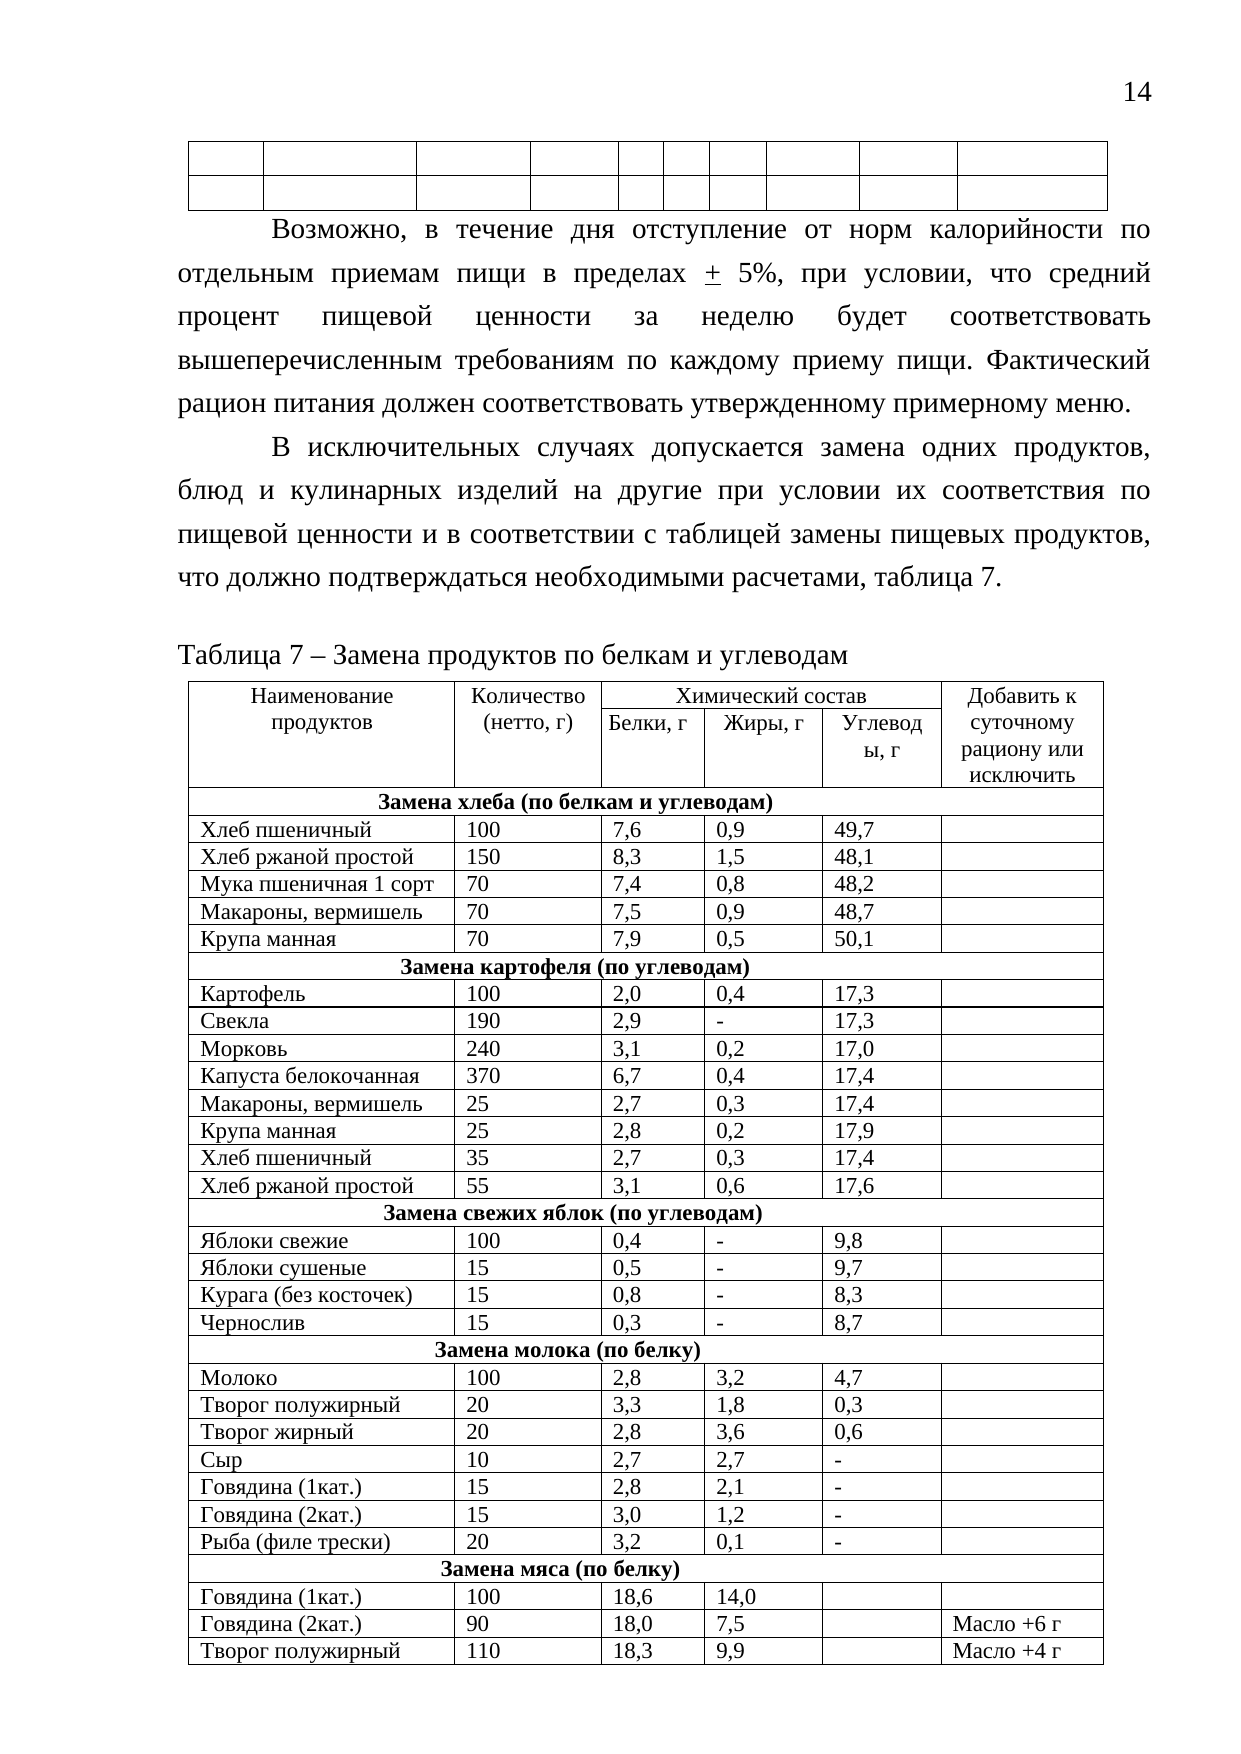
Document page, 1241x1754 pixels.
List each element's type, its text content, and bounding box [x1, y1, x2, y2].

table_cell 17,3 [823, 980, 941, 1006]
table_cell 15 [455, 1501, 601, 1527]
table_cell 1,2 [705, 1501, 822, 1527]
table_cell 1,5 [705, 843, 822, 869]
table_cell 100 [455, 980, 601, 1006]
table_cell [942, 1281, 1103, 1308]
table_cell Макароны, вермишель [189, 898, 454, 924]
table_cell 25 [455, 1090, 601, 1116]
table_cell 100 [455, 1364, 601, 1390]
table_cell 17,0 [823, 1035, 941, 1061]
table_cell 3,2 [602, 1528, 704, 1554]
table_cell Говядина (1кат.) [189, 1583, 454, 1609]
table_cell 18,6 [602, 1583, 704, 1609]
table_cell [942, 1446, 1103, 1472]
table_cell Говядина (2кат.) [189, 1501, 454, 1527]
table_cell 7,6 [602, 816, 704, 842]
table_cell [767, 142, 859, 175]
table_cell [942, 871, 1103, 897]
table_cell 3,2 [705, 1364, 822, 1390]
table_cell 3,0 [602, 1501, 704, 1527]
table_cell 17,4 [823, 1090, 941, 1116]
table_cell 190 [455, 1008, 601, 1034]
table_cell Макароны, вермишель [189, 1090, 454, 1116]
table_cell 2,7 [602, 1090, 704, 1116]
table_cell - [823, 1528, 941, 1554]
table_cell 3,3 [602, 1391, 704, 1417]
table_cell Хлеб ржаной простой [189, 843, 454, 869]
table_cell 0,4 [705, 980, 822, 1006]
table_cell 9,7 [823, 1254, 941, 1280]
table_cell [417, 176, 530, 210]
table_cell 150 [455, 843, 601, 869]
table_cell 18,3 [602, 1638, 704, 1664]
table_cell 2,1 [705, 1473, 822, 1499]
table_cell - [705, 1254, 822, 1280]
table_cell Чернослив [189, 1309, 454, 1335]
table_cell 110 [455, 1638, 601, 1664]
table_cell 17,4 [823, 1062, 941, 1089]
table_cell Масло + [942, 1638, 1103, 1664]
table_cell Хлеб ржаной простой [189, 1172, 454, 1198]
table_cell [860, 176, 957, 210]
table_cell 7,4 [602, 871, 704, 897]
table_cell 0,2 [705, 1117, 822, 1143]
table_cell [767, 176, 859, 210]
text Таблица 7 – Замена продуктов по белкам и углеводам [177, 637, 1152, 671]
table_cell [664, 176, 709, 210]
table_cell 0,3 [602, 1309, 704, 1335]
table_header Добавить к суточному рациону или исключить [942, 682, 1103, 787]
table_cell Замена свежих яблок (по углеводам) [189, 1199, 1103, 1226]
table_cell 0,4 [705, 1062, 822, 1089]
table_cell 17,9 [823, 1117, 941, 1143]
table_cell Белки, г [602, 709, 704, 787]
table_cell [942, 1391, 1103, 1417]
table_cell 0,5 [705, 925, 822, 952]
table_cell 0,5 [602, 1254, 704, 1280]
table_cell 3,1 [602, 1172, 704, 1198]
table_cell Курага (без косточек) [189, 1281, 454, 1308]
table_cell 14,0 [705, 1583, 822, 1609]
table_cell 48,1 [823, 843, 941, 869]
table_cell [942, 1117, 1103, 1143]
table_cell Хлеб пшеничный [189, 816, 454, 842]
table_cell [942, 1501, 1103, 1527]
table_cell 0,6 [705, 1172, 822, 1198]
table_cell [942, 1035, 1103, 1061]
table_cell [710, 176, 766, 210]
table_cell 15 [455, 1281, 601, 1308]
table_cell Картофель [189, 980, 454, 1006]
table_cell - [705, 1309, 822, 1335]
table_cell Яблоки сушеные [189, 1254, 454, 1280]
table_cell Масло + [942, 1610, 1103, 1637]
text В исключительных случаях допускается замена одних продуктов, блюд и кулинарных изделий на другие при условии их соответствия по пищевой ценности и в соответствии с таблицей замены пищевых продуктов, что должно подтверждаться необходимыми расчетами, таблица 7. [177, 429, 1152, 593]
table_cell [958, 176, 1107, 210]
table_cell 17,6 [823, 1172, 941, 1198]
table_cell 0,9 [705, 898, 822, 924]
table_cell [942, 1254, 1103, 1280]
table_cell [942, 816, 1103, 842]
table_cell Углеводы, г [823, 709, 941, 787]
table_cell - [823, 1473, 941, 1499]
table_cell 0,3 [705, 1090, 822, 1116]
table_cell 0,9 [705, 816, 822, 842]
table_cell Яблоки свежие [189, 1227, 454, 1253]
table_cell 240 [455, 1035, 601, 1061]
table_cell 35 [455, 1145, 601, 1171]
table_cell 10 [455, 1446, 601, 1472]
table_cell 7,5 [705, 1610, 822, 1637]
table_cell 2,0 [602, 980, 704, 1006]
table_cell 2,9 [602, 1008, 704, 1034]
table_cell 15 [455, 1309, 601, 1335]
table_cell Творог жирный [189, 1419, 454, 1445]
table_cell 70 [455, 871, 601, 897]
table_cell 100 [455, 1583, 601, 1609]
table_cell 70 [455, 898, 601, 924]
text Возможно, в течение дня отступление от норм калорийности по отдельным приемам пищи в пределах + 5%, при условии, что средний процент пищевой ценности за неделю будет соответствовать вышеперечисленным требованиям по каждому приему пищи. Фактический рацион питания должен соответствовать утвержденному примерному меню. [177, 211, 1152, 419]
table_cell Жиры, г [705, 709, 822, 787]
table_cell 0,8 [602, 1281, 704, 1308]
table_cell 50,1 [823, 925, 941, 952]
table_cell 20 [455, 1528, 601, 1554]
table_cell [942, 843, 1103, 869]
table_cell Замена картофеля (по углеводам) [189, 953, 1103, 979]
table_cell 0,1 [705, 1528, 822, 1554]
table_cell [942, 1227, 1103, 1253]
table_cell Молоко [189, 1364, 454, 1390]
table_cell [942, 1473, 1103, 1499]
table_cell [942, 1528, 1103, 1554]
table_cell Капуста белокочанная [189, 1062, 454, 1089]
table_cell [264, 176, 416, 210]
table_cell 3,1 [602, 1035, 704, 1061]
table_cell Мука пшеничная 1 сорт [189, 871, 454, 897]
table_cell Рыба (филе трески) [189, 1528, 454, 1554]
table_cell 2,8 [602, 1364, 704, 1390]
table_cell - [705, 1008, 822, 1034]
table_cell 2,8 [602, 1473, 704, 1499]
table_cell 2,7 [705, 1446, 822, 1472]
table_cell [860, 142, 957, 175]
table_cell Творог полужирный [189, 1638, 454, 1664]
table_header Количество (нетто, г) [455, 682, 601, 787]
table_cell 15 [455, 1254, 601, 1280]
table_cell Замена мяса (по белку) [189, 1555, 1103, 1582]
table_cell Говядина (2кат.) [189, 1610, 454, 1637]
table_cell Замена хлеба (по белкам и углеводам) [189, 788, 1103, 815]
table_cell [189, 176, 263, 210]
table_cell 49,7 [823, 816, 941, 842]
table_cell [710, 142, 766, 175]
table_cell 48,2 [823, 871, 941, 897]
table_cell 7,9 [602, 925, 704, 952]
table_cell 100 [455, 1227, 601, 1253]
table_cell [823, 1583, 941, 1609]
table_cell 9,8 [823, 1227, 941, 1253]
table_cell 7,5 [602, 898, 704, 924]
table_cell [189, 142, 263, 175]
table_cell [823, 1638, 941, 1664]
table_cell 1,8 [705, 1391, 822, 1417]
table_cell 17,3 [823, 1008, 941, 1034]
table_cell [942, 980, 1103, 1006]
table_cell - [705, 1227, 822, 1253]
table_header Наименование продуктов [189, 682, 454, 787]
table_cell 100 [455, 816, 601, 842]
table_cell 0,3 [823, 1391, 941, 1417]
table_cell [958, 142, 1107, 175]
table_cell 20 [455, 1419, 601, 1445]
table_cell 0,3 [705, 1145, 822, 1171]
table_cell 2,7 [602, 1446, 704, 1472]
table_cell [823, 1610, 941, 1637]
table_cell 2,7 [602, 1145, 704, 1171]
table_cell [942, 1090, 1103, 1116]
table_cell Говядина (1кат.) [189, 1473, 454, 1499]
table_cell [619, 176, 663, 210]
table_cell 370 [455, 1062, 601, 1089]
table_cell 2,8 [602, 1419, 704, 1445]
table_cell Крупа манная [189, 1117, 454, 1143]
table_cell Сыр [189, 1446, 454, 1472]
table_cell [942, 925, 1103, 952]
table_cell 20 [455, 1391, 601, 1417]
table_cell [942, 1309, 1103, 1335]
table_cell 70 [455, 925, 601, 952]
table_cell 55 [455, 1172, 601, 1198]
table_cell 0,4 [602, 1227, 704, 1253]
table_cell [264, 142, 416, 175]
table_cell 17,4 [823, 1145, 941, 1171]
table_cell [417, 142, 530, 175]
table_cell 0,8 [705, 871, 822, 897]
table_cell [942, 1062, 1103, 1089]
table_cell [942, 1008, 1103, 1034]
table_cell [531, 142, 618, 175]
table_cell 0,6 [823, 1419, 941, 1445]
table_cell 2,8 [602, 1117, 704, 1143]
table_cell 8,3 [602, 843, 704, 869]
table_cell Замена молока (по белку) [189, 1336, 1103, 1363]
table_cell 8,7 [823, 1309, 941, 1335]
table_cell [942, 1419, 1103, 1445]
table_cell 48,7 [823, 898, 941, 924]
table_cell 90 [455, 1610, 601, 1637]
table_cell 9,9 [705, 1638, 822, 1664]
table_cell [942, 1172, 1103, 1198]
table_header Химический состав [602, 682, 941, 708]
table_cell [619, 142, 663, 175]
table_cell - [705, 1281, 822, 1308]
table_cell 6,7 [602, 1062, 704, 1089]
table_cell 0,2 [705, 1035, 822, 1061]
table_cell [942, 1583, 1103, 1609]
table_cell 15 [455, 1473, 601, 1499]
table_cell Хлеб пшеничный [189, 1145, 454, 1171]
table_cell [942, 898, 1103, 924]
table_cell 4,7 [823, 1364, 941, 1390]
table_cell Творог полужирный [189, 1391, 454, 1417]
table_cell Крупа манная [189, 925, 454, 952]
table_cell - [823, 1501, 941, 1527]
table_cell [942, 1145, 1103, 1171]
table_cell Свекла [189, 1008, 454, 1034]
table_cell 3,6 [705, 1419, 822, 1445]
table_cell 18,0 [602, 1610, 704, 1637]
table_cell [664, 142, 709, 175]
table_cell Морковь [189, 1035, 454, 1061]
table_cell [942, 1364, 1103, 1390]
table_cell [531, 176, 618, 210]
table_cell - [823, 1446, 941, 1472]
table_cell 8,3 [823, 1281, 941, 1308]
table_cell 25 [455, 1117, 601, 1143]
